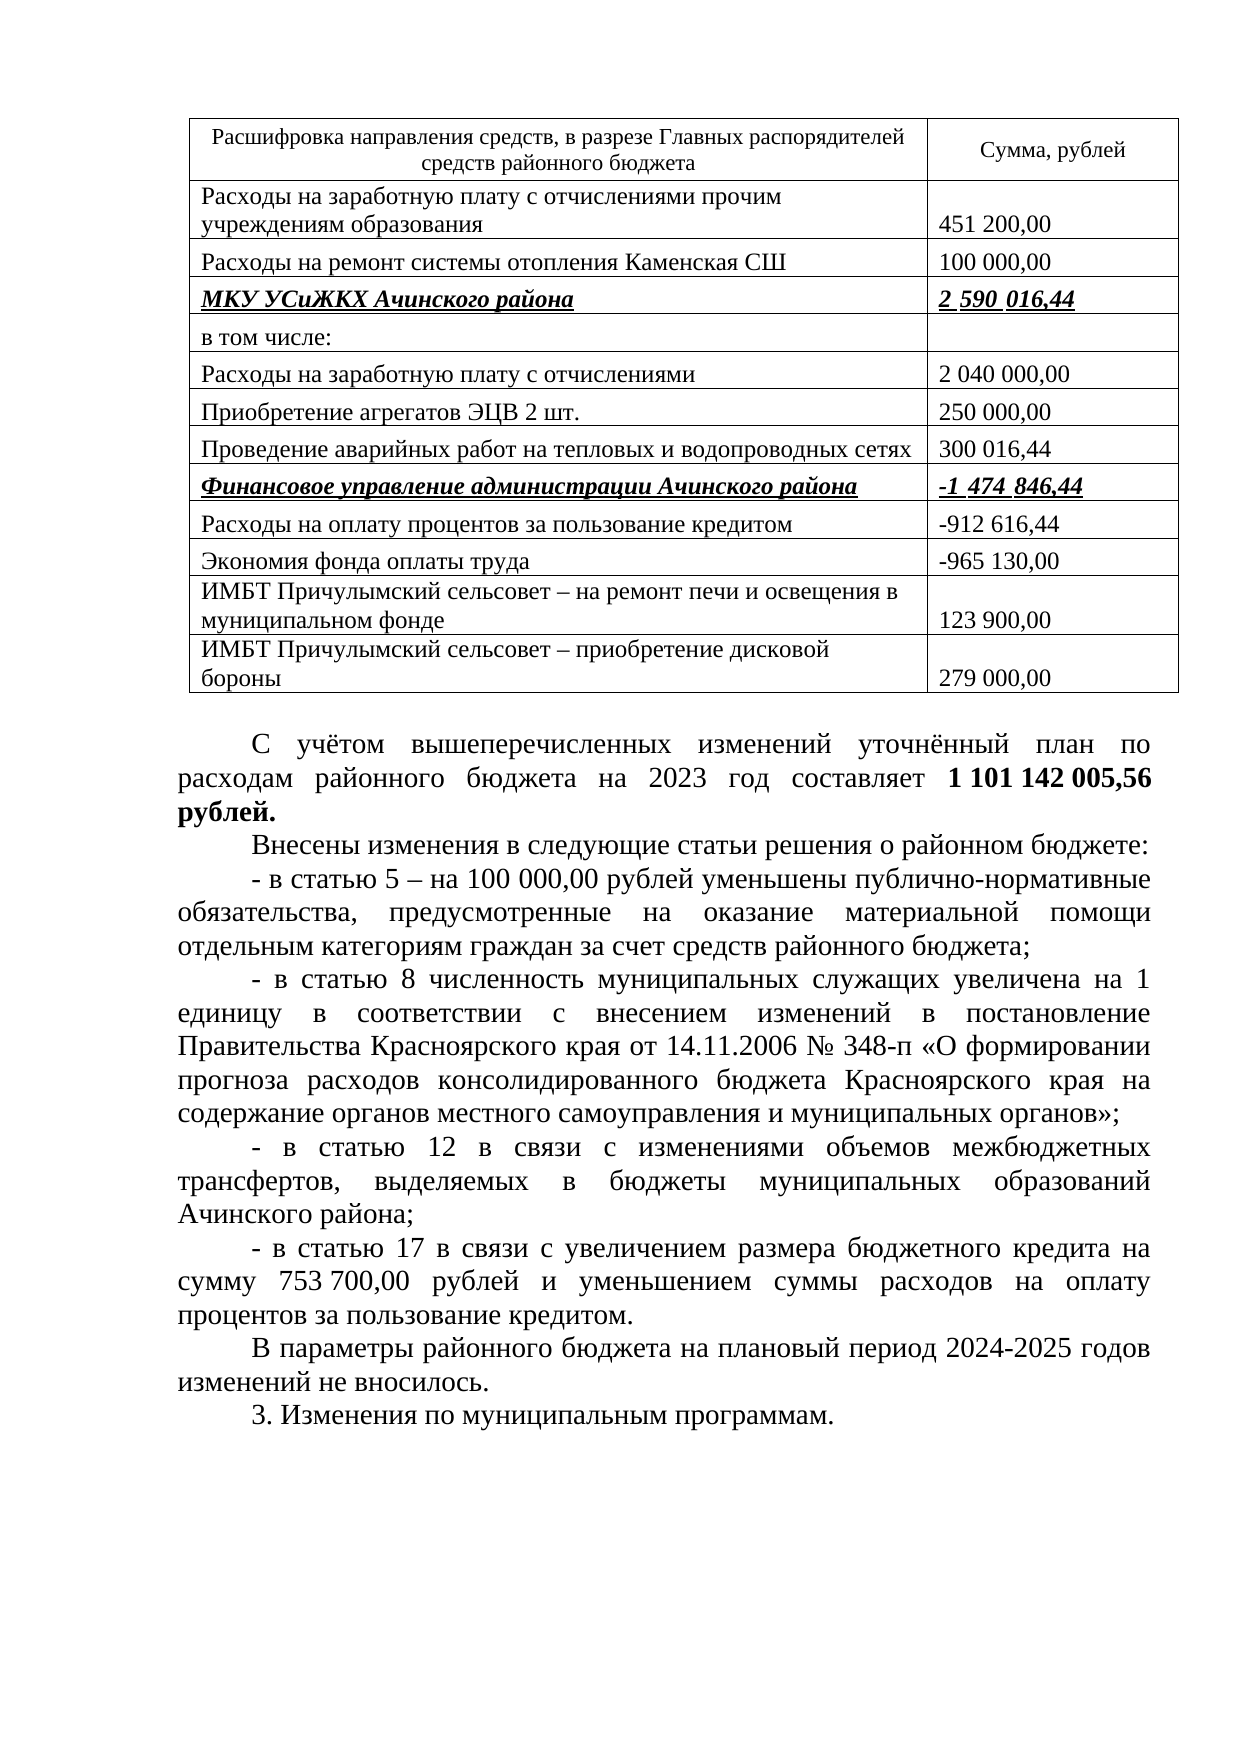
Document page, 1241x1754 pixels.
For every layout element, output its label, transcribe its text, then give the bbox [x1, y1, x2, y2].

table_cell 279 000,00 [928, 635, 1178, 692]
text Внесены изменения в следующие статьи решения о районном бюджете: [177, 827, 1152, 861]
table_cell 2 590 016,44 [928, 277, 1178, 313]
table_cell 250 000,00 [928, 389, 1178, 425]
table_cell Приобретение агрегатов ЭЦВ 2 шт. [190, 389, 927, 425]
table_cell Расходы на ремонт системы отопления Каменская СШ [190, 239, 927, 276]
text - в статью 17 в связи с увеличением размера бюджетного кредита на сумму 753 700,00 рублей и уменьшением суммы расходов на оплату процентов за пользование кредитом. [177, 1230, 1152, 1330]
table_cell Расходы на оплату процентов за пользование кредитом [190, 501, 927, 537]
table_cell [928, 314, 1178, 351]
text - в статью 12 в связи с изменениями объемов межбюджетных трансфертов, выделяемых в бюджеты муниципальных образований Ачинского района; [177, 1129, 1152, 1230]
table_cell Расходы на заработную плату с отчислениями прочим учреждениям образования [190, 181, 927, 238]
text 3. Изменения по муниципальным программам. [177, 1397, 1152, 1431]
table_header Расшифровка направления средств, в разрезе Главных распорядителей средств районного бюджета [190, 119, 927, 180]
table_cell ИМБТ Причулымский сельсовет – приобретение дисковой бороны [190, 635, 927, 692]
table_cell -965 130,00 [928, 539, 1178, 575]
table_cell 300 016,44 [928, 426, 1178, 463]
text - в статью 8 численность муниципальных служащих увеличена на 1 единицу в соответствии с внесением изменений в постановление Правительства Красноярского края от 14.11.2006 № 348-п «О формировании прогноза расходов консолидированного бюджета Красноярского края на содержание органов местного самоуправления и муниципальных органов»; [177, 961, 1152, 1129]
table_cell ИМБТ Причулымский сельсовет – на ремонт печи и освещения в муниципальном фонде [190, 576, 927, 633]
text В параметры районного бюджета на плановый период 2024-2025 годов изменений не вносилось. [177, 1330, 1152, 1397]
table_cell 2 040 000,00 [928, 352, 1178, 388]
table_cell -1 474 846,44 [928, 464, 1178, 500]
table_cell МКУ УСиЖКХ Ачинского района [190, 277, 927, 313]
table_cell Финансовое управление администрации Ачинского района [190, 464, 927, 500]
table_cell Проведение аварийных работ на тепловых и водопроводных сетях [190, 426, 927, 463]
table_cell -912 616,44 [928, 501, 1178, 537]
table_cell 123 900,00 [928, 576, 1178, 633]
table_cell в том числе: [190, 314, 927, 351]
table_cell Экономия фонда оплаты труда [190, 539, 927, 575]
table_header Сумма, рублей [928, 119, 1178, 180]
table_cell 451 200,00 [928, 181, 1178, 238]
text С учётом вышеперечисленных изменений уточнённый план по расходам районного бюджета на 2023 год составляет 1 101 142 005,56 рублей. [177, 727, 1152, 827]
text - в статью 5 – на 100 000,00 рублей уменьшены публично-нормативные обязательства, предусмотренные на оказание материальной помощи отдельным категориям граждан за счет средств районного бюджета; [177, 861, 1152, 961]
table_cell Расходы на заработную плату с отчислениями [190, 352, 927, 388]
table_cell 100 000,00 [928, 239, 1178, 276]
